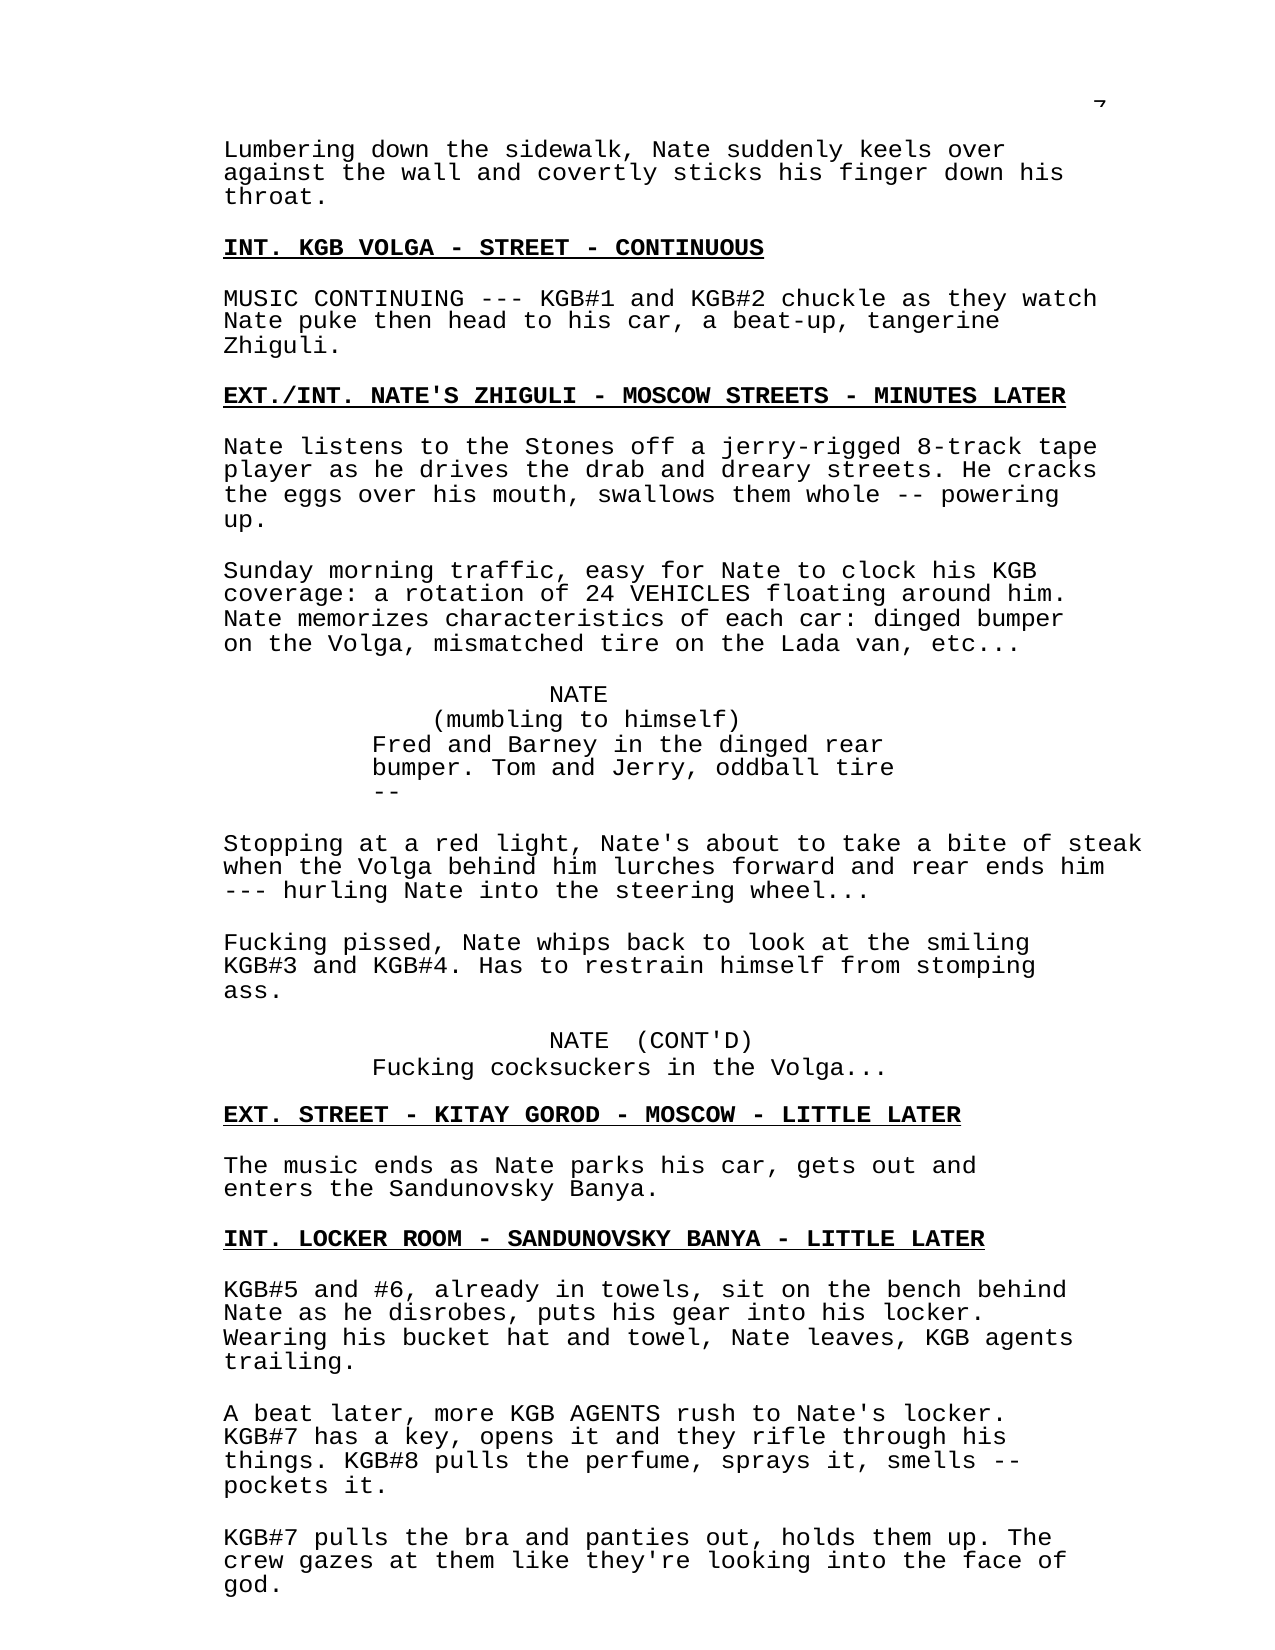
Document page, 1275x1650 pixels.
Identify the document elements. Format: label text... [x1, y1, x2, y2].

text KGB#7 pulls the bra and panties out, holds them up. The crew gazes at them like they're looking into the face of god. [223, 1526, 1089, 1600]
subtitle INT. KGB VOLGA - STREET - CONTINUOUS [223, 235, 1187, 262]
text Fred and Barney in the dinged rear bumper. Tom and Jerry, oddball tire -- [372, 733, 921, 807]
text Fucking cocksuckers in the Volga... [372, 1054, 1187, 1080]
text The music ends as Nate parks his car, gets out and enters the Sandunovsky Banya. [223, 1154, 1076, 1203]
subtitle EXT./INT. NATE'S ZHIGULI - MOSCOW STREETS - MINUTES LATER [223, 384, 1187, 411]
text Nate listens to the Stones off a jerry-rigged 8-track tape player as he drives the drab and dreary streets. He cracks the eggs over his mouth, swallows them whole -- powering up. [223, 435, 1104, 534]
subtitle INT. LOCKER ROOM - SANDUNOVSKY BANYA - LITTLE LATER [223, 1226, 1187, 1253]
text Fucking pissed, Nate whips back to look at the smiling KGB#3 and KGB#4. Has to restrain himself from stomping ass. [223, 931, 1089, 1005]
text Stopping at a red light, Nate's about to take a bite of steak when the Volga behind him lurches forward and rear ends him --- hurling Nate into the steering wheel... [223, 832, 1158, 906]
subtitle EXT. STREET - KITAY GOROD - MOSCOW - LITTLE LATER [223, 1102, 1187, 1130]
subtitle NATE [549, 681, 1187, 707]
text Sunday morning traffic, easy for Nate to clock his KGB coverage: a rotation of 24 VEHICLES floating around him. Nate memorizes characteristics of each car: dinged bumper on the Volga, mismatched tire on the Lada van, etc... [223, 559, 1089, 658]
subtitle NATE (CONT'D) [549, 1028, 1187, 1054]
text A beat later, more KGB AGENTS rush to Nate's locker. KGB#7 has a key, opens it and they rifle through his things. KGB#8 pulls the perfume, sprays it, smells -- pockets it. [223, 1402, 1089, 1501]
text Lumbering down the sidewalk, Nate suddenly keels over against the wall and covertly sticks his finger down his throat. [223, 138, 1119, 212]
text KGB#5 and #6, already in towels, sit on the bench behind Nate as he disrobes, puts his gear into his locker. Wearing his bucket hat and towel, Nate leaves, KGB agents trailing. [223, 1278, 1075, 1377]
text MUSIC CONTINUING --- KGB#1 and KGB#2 chuckle as they watch Nate puke then head to his car, a beat-up, tangerine Zhiguli. [223, 286, 1119, 361]
text (mumbling to himself) [431, 707, 1187, 732]
